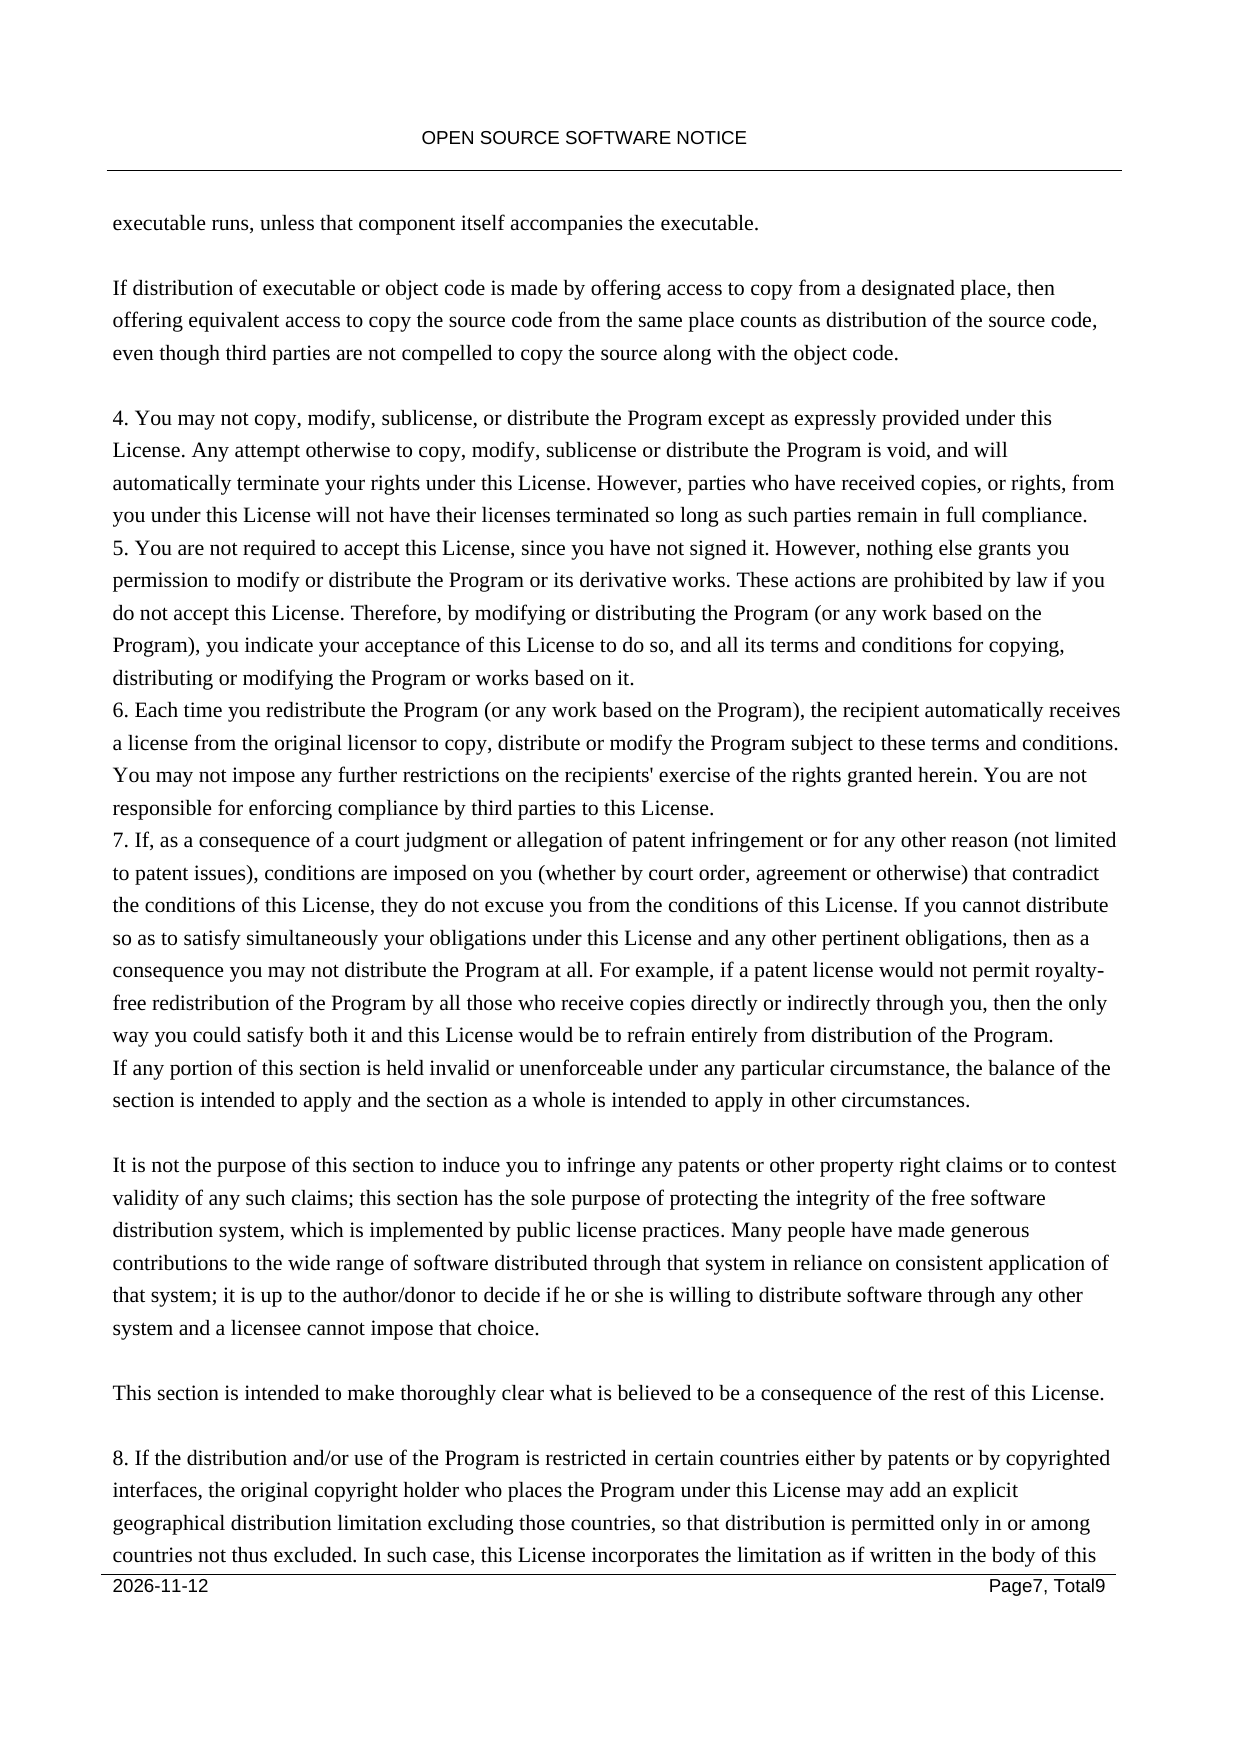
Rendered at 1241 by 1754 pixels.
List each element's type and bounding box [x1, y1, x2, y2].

text [112, 206, 1128, 1571]
